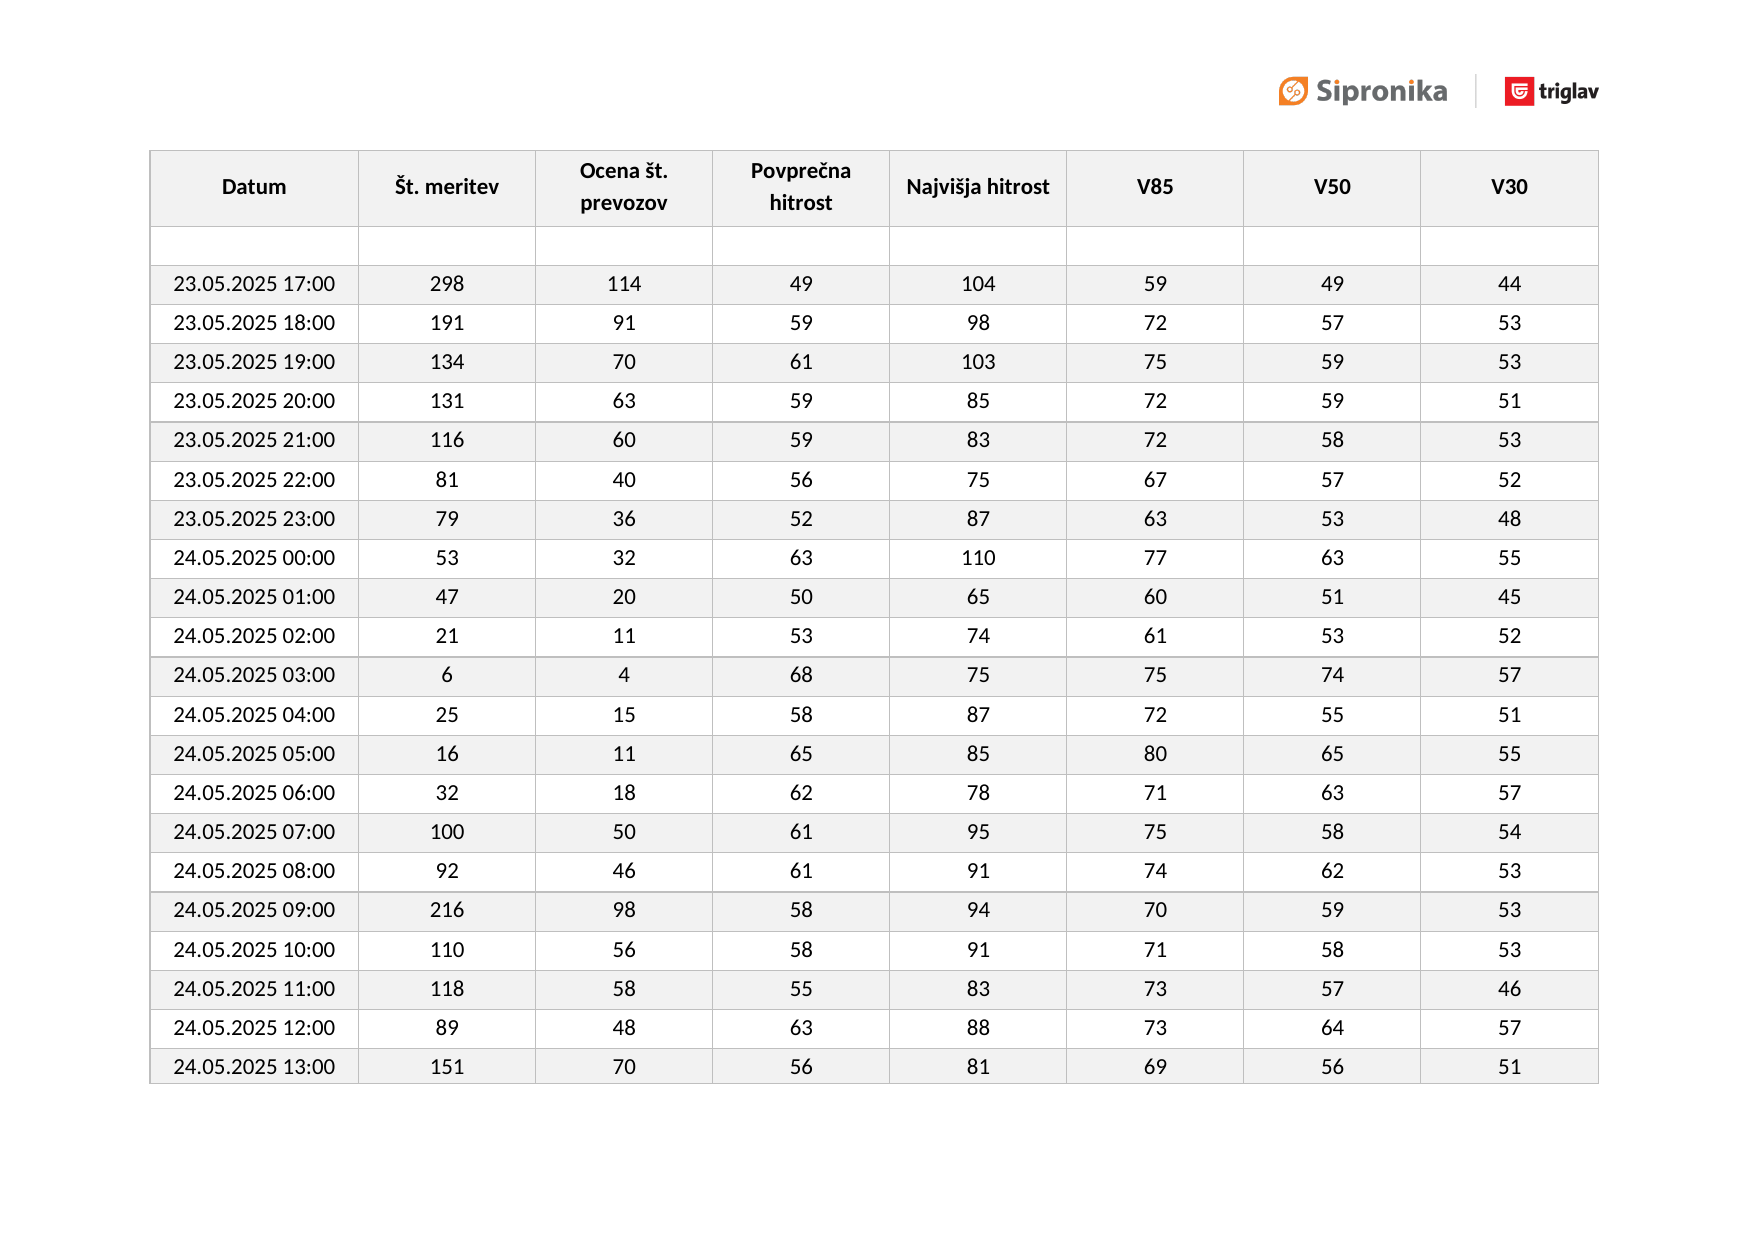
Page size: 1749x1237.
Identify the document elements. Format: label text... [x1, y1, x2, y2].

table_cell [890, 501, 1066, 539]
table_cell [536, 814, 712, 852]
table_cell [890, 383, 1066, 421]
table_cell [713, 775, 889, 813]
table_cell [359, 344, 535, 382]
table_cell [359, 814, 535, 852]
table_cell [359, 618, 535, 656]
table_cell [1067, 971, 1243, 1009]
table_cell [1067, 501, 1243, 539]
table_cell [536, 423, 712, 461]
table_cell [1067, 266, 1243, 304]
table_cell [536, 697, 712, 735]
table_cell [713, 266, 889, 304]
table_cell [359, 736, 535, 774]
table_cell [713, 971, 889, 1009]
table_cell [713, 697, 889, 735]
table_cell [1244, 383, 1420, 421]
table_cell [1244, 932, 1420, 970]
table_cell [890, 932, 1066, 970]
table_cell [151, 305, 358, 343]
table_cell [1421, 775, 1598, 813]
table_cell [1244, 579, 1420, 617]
picture [1279, 74, 1599, 108]
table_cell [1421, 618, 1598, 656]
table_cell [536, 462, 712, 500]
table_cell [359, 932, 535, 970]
table_header V85 [1067, 151, 1243, 226]
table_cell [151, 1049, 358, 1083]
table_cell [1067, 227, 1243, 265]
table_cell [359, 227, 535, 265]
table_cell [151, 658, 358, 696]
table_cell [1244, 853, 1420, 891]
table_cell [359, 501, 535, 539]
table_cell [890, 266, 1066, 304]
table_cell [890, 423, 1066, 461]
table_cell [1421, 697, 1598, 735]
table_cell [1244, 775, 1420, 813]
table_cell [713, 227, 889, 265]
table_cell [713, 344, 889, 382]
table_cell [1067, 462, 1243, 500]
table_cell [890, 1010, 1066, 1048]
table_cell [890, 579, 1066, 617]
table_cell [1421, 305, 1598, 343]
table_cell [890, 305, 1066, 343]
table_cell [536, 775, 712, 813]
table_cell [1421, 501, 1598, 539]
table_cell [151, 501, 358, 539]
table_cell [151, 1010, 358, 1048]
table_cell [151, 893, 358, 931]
table_header Datum [151, 151, 358, 226]
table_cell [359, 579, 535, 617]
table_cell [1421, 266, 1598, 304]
table_header Najvišja hitrost [890, 151, 1066, 226]
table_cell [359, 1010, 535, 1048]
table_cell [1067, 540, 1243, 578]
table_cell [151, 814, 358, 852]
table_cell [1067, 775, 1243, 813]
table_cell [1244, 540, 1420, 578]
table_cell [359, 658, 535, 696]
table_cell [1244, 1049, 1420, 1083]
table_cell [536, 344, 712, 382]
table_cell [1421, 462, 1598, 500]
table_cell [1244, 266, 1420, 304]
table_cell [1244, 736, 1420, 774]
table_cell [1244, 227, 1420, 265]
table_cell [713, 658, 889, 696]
table_header Št. meritev [359, 151, 535, 226]
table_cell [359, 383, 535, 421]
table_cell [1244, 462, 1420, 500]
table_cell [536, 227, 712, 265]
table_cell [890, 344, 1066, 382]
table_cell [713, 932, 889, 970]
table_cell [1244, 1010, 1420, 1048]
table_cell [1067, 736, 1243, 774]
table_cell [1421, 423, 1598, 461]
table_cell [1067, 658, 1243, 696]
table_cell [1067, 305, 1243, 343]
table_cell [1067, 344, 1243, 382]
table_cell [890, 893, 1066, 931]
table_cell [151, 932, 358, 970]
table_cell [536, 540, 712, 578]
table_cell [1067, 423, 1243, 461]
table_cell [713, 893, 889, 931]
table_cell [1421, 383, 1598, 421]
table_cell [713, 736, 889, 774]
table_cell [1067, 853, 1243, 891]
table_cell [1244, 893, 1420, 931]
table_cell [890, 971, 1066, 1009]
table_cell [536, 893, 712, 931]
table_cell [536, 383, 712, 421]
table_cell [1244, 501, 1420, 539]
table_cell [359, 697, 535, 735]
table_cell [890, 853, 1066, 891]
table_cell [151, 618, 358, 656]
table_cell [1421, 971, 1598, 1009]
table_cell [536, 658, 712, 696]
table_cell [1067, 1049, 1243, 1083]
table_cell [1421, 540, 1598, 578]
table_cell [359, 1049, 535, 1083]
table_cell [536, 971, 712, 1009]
table_header V30 [1421, 151, 1598, 226]
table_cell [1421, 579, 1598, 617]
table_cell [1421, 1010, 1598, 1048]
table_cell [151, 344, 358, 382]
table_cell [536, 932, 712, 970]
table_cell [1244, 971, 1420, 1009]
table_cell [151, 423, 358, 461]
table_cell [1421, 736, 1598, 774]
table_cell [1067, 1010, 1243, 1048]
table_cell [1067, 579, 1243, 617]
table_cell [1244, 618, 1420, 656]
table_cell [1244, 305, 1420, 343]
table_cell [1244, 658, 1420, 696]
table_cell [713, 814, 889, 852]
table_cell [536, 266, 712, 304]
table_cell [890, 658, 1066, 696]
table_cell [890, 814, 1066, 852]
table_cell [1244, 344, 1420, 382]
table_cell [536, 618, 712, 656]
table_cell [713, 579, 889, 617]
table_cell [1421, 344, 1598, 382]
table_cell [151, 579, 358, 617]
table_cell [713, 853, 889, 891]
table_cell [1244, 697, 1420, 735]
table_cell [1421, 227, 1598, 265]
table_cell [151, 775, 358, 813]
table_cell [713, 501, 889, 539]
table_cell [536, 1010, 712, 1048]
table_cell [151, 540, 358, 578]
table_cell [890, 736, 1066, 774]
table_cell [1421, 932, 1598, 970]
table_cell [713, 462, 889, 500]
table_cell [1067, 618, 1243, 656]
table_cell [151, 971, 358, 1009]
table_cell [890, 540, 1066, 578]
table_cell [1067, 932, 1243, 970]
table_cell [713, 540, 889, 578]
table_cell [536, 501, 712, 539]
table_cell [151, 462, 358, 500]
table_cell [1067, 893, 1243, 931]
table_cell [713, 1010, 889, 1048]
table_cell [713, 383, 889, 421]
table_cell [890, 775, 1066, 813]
table_header Povprečna hitrost [713, 151, 889, 226]
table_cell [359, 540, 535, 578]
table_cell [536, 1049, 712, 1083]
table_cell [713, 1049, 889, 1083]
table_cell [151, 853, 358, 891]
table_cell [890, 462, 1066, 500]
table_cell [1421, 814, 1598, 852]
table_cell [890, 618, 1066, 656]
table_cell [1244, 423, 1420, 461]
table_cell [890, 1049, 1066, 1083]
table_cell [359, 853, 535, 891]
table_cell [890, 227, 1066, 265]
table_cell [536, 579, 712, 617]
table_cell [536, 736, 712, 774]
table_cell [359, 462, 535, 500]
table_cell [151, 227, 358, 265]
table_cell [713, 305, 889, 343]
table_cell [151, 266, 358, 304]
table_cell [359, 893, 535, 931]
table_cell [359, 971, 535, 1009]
table_header Ocena št. prevozov [536, 151, 712, 226]
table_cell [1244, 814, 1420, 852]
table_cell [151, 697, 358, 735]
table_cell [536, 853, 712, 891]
table_header V50 [1244, 151, 1420, 226]
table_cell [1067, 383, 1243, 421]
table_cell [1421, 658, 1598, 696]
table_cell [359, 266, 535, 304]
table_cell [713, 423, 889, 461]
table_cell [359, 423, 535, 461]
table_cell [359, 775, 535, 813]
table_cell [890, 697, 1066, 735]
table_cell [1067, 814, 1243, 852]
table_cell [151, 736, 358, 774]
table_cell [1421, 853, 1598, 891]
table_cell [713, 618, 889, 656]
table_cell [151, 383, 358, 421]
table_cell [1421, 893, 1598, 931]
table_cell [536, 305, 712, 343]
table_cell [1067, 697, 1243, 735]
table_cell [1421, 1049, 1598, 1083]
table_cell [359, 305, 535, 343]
